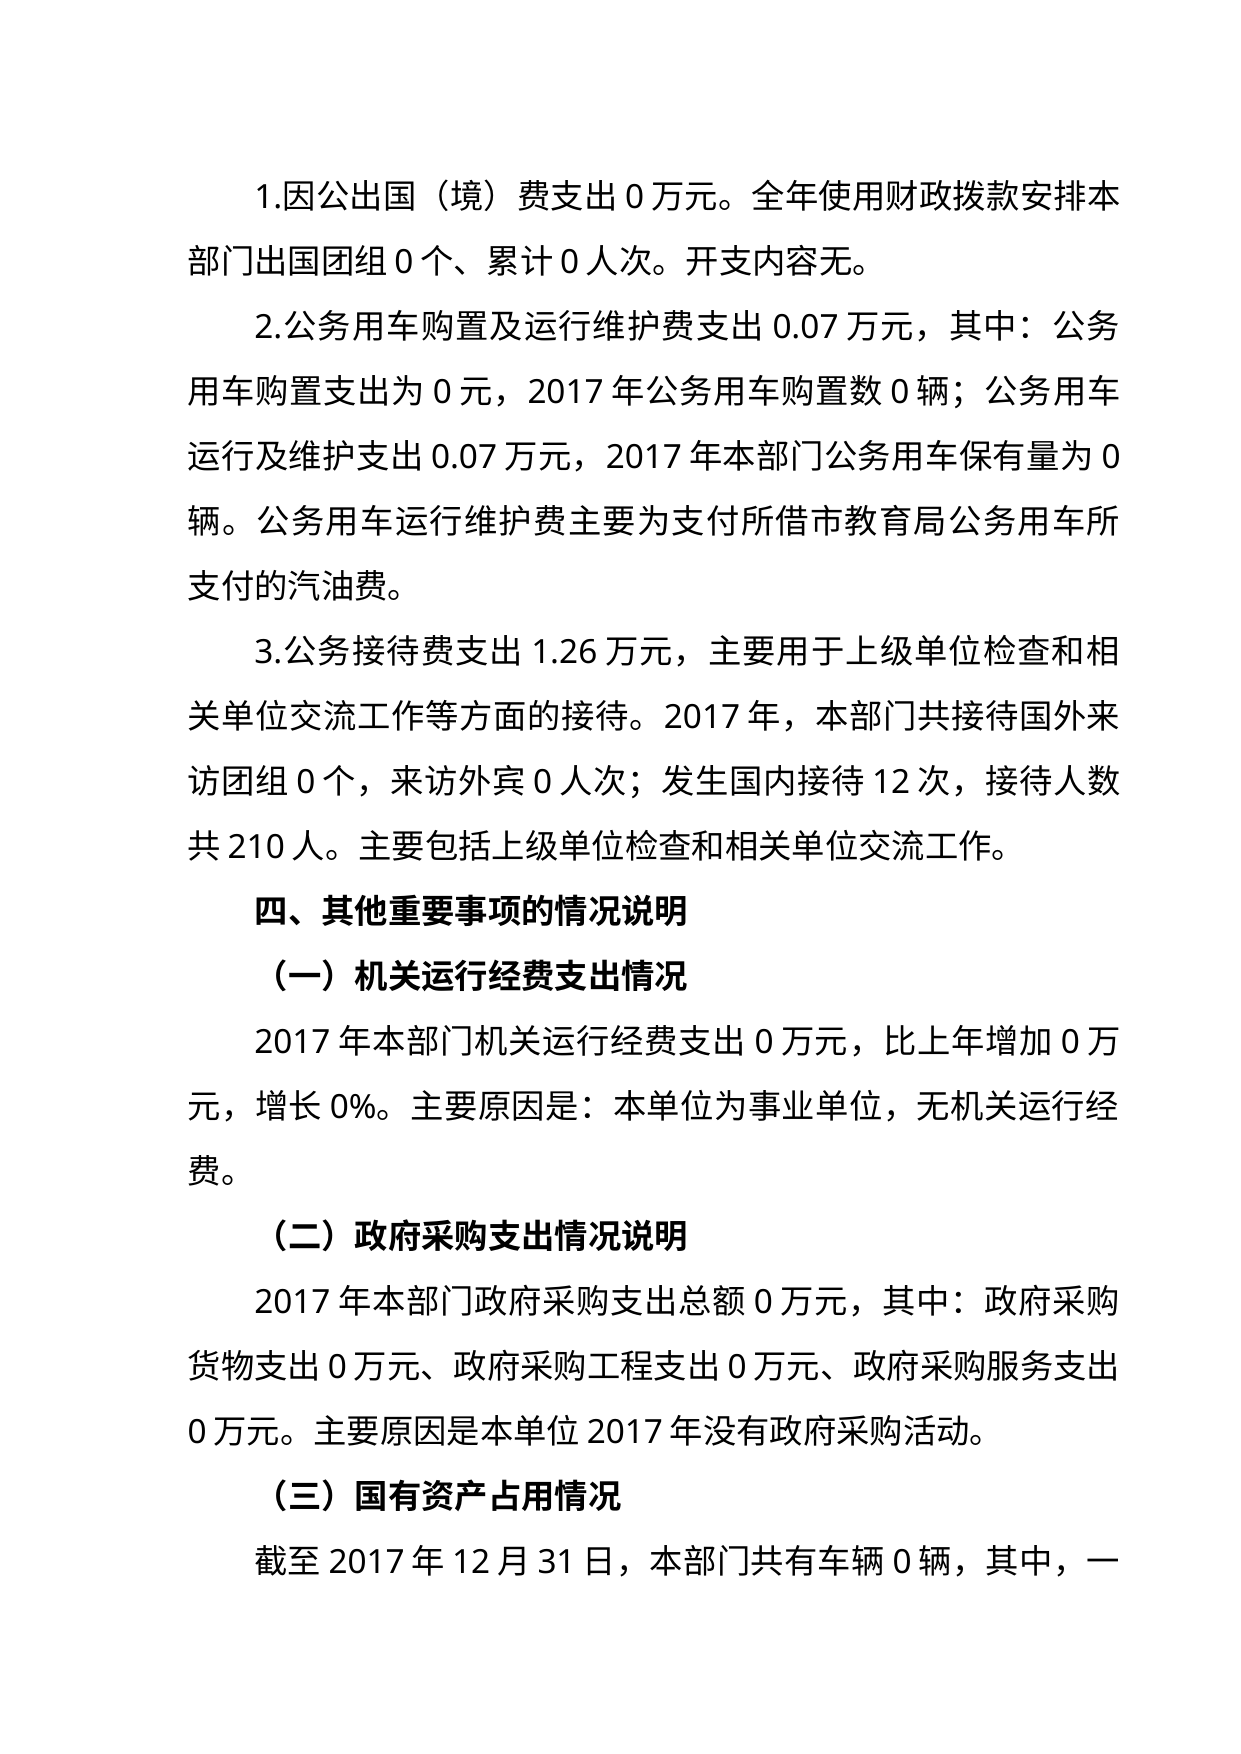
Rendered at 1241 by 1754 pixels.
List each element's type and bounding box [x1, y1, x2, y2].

table_header [188, 162, 1121, 1592]
